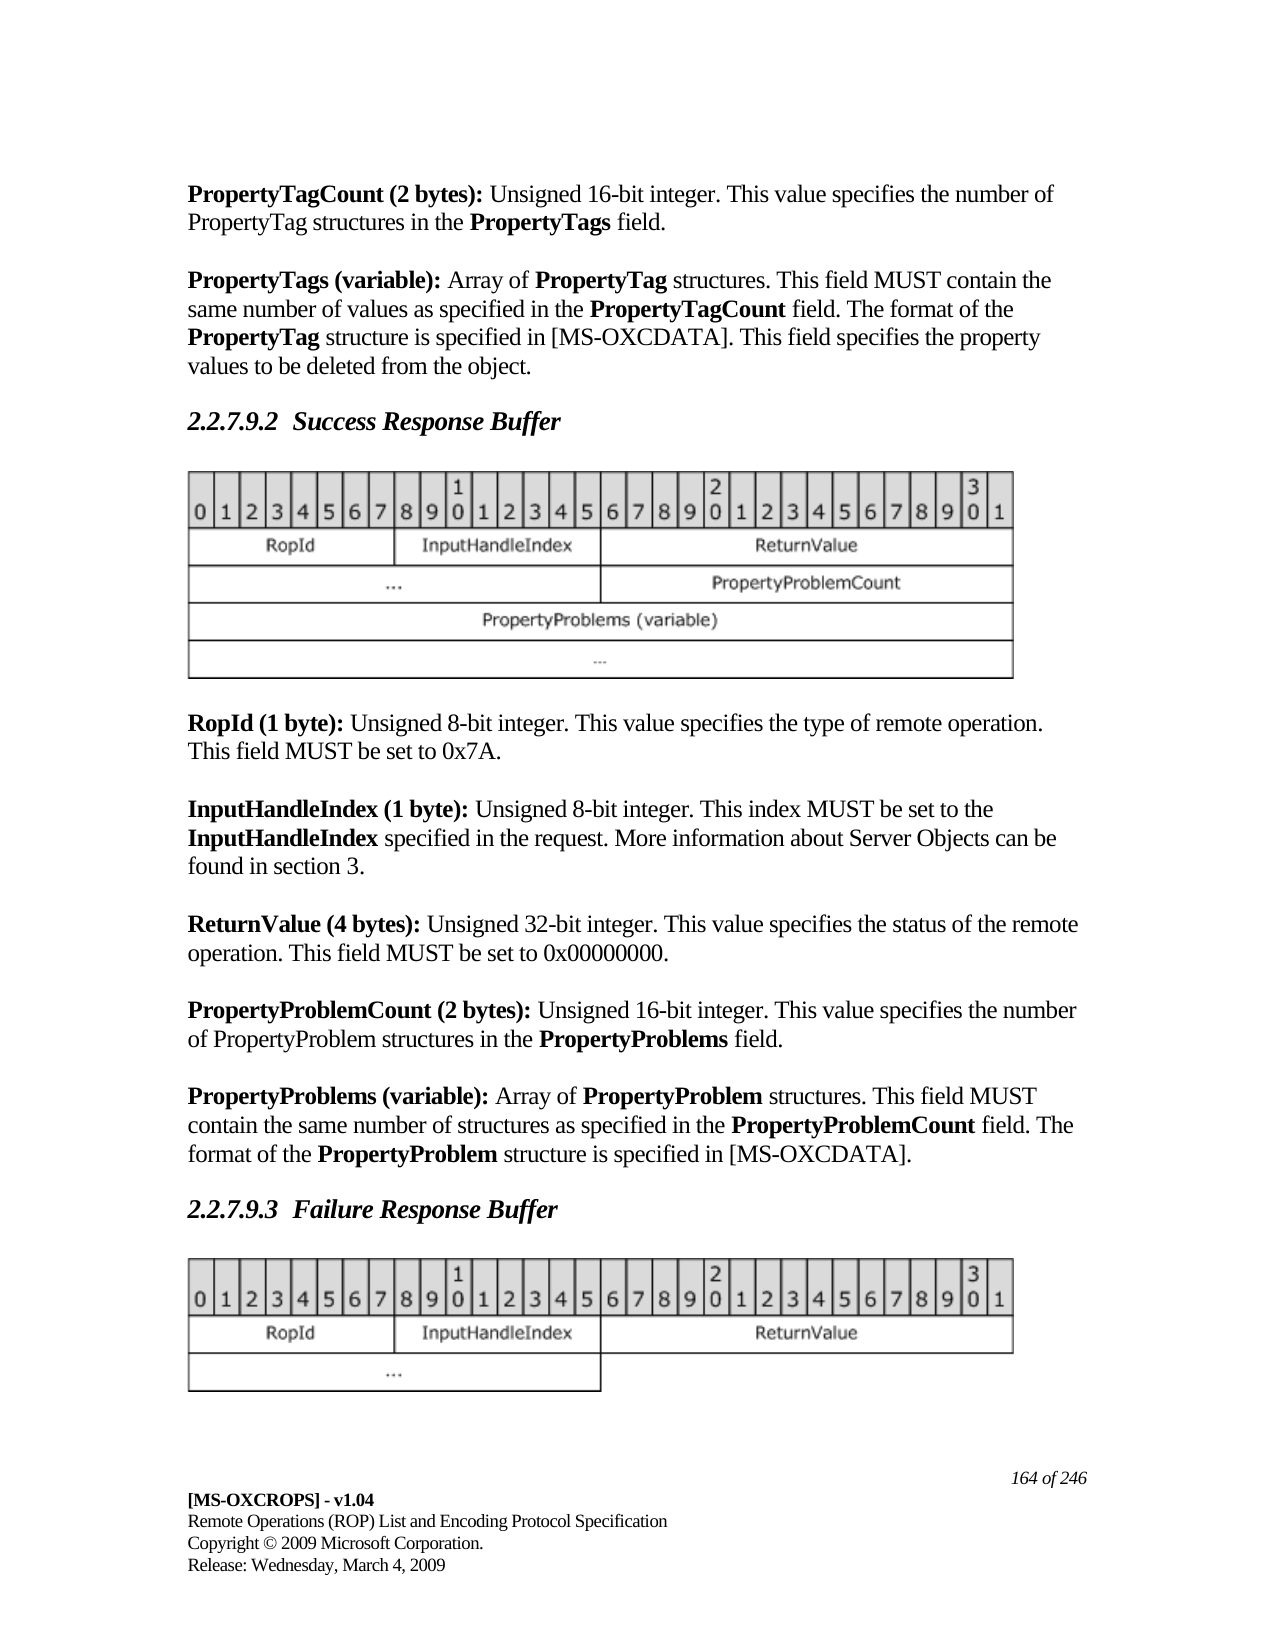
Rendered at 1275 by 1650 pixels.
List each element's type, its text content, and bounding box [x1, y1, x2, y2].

text PropertyTagCount (2 bytes): Unsigned 16-bit integer. This value specifies the number of PropertyTag structures in the PropertyTags field. [187, 179, 1087, 236]
text PropertyProblemCount (2 bytes): Unsigned 16-bit integer. This value specifies the number of PropertyProblem structures in the PropertyProblems field. [187, 995, 1087, 1053]
text PropertyTags (variable): Array of PropertyTag structures. This field MUST contain the same number of values as specified in the PropertyTagCount field. The format of the PropertyTag structure is specified in [MS-OXCDATA]. This field specifies the property values to be deleted from the object. [187, 265, 1087, 380]
picture [187, 471, 1014, 679]
subtitle Success Response Buffer [187, 405, 1087, 436]
text PropertyProblems (variable): Array of PropertyProblem structures. This field MUST contain the same number of structures as specified in the PropertyProblemCount field. The format of the PropertyProblem structure is specified in [MS-OXCDATA]. [187, 1081, 1087, 1168]
text ReturnValue (4 bytes): Unsigned 32-bit integer. This value specifies the status of the remote operation. This field MUST be set to 0x00000000. [187, 909, 1087, 966]
text RopId (1 byte): Unsigned 8-bit integer. This value specifies the type of remote operation. This field MUST be set to 0x7A. [187, 708, 1087, 765]
text InputHandleIndex (1 byte): Unsigned 8-bit integer. This index MUST be set to the InputHandleIndex specified in the request. More information about Server Objects can be found in section 3. [187, 794, 1087, 880]
picture [187, 1258, 1014, 1392]
subtitle Failure Response Buffer [187, 1193, 1087, 1224]
